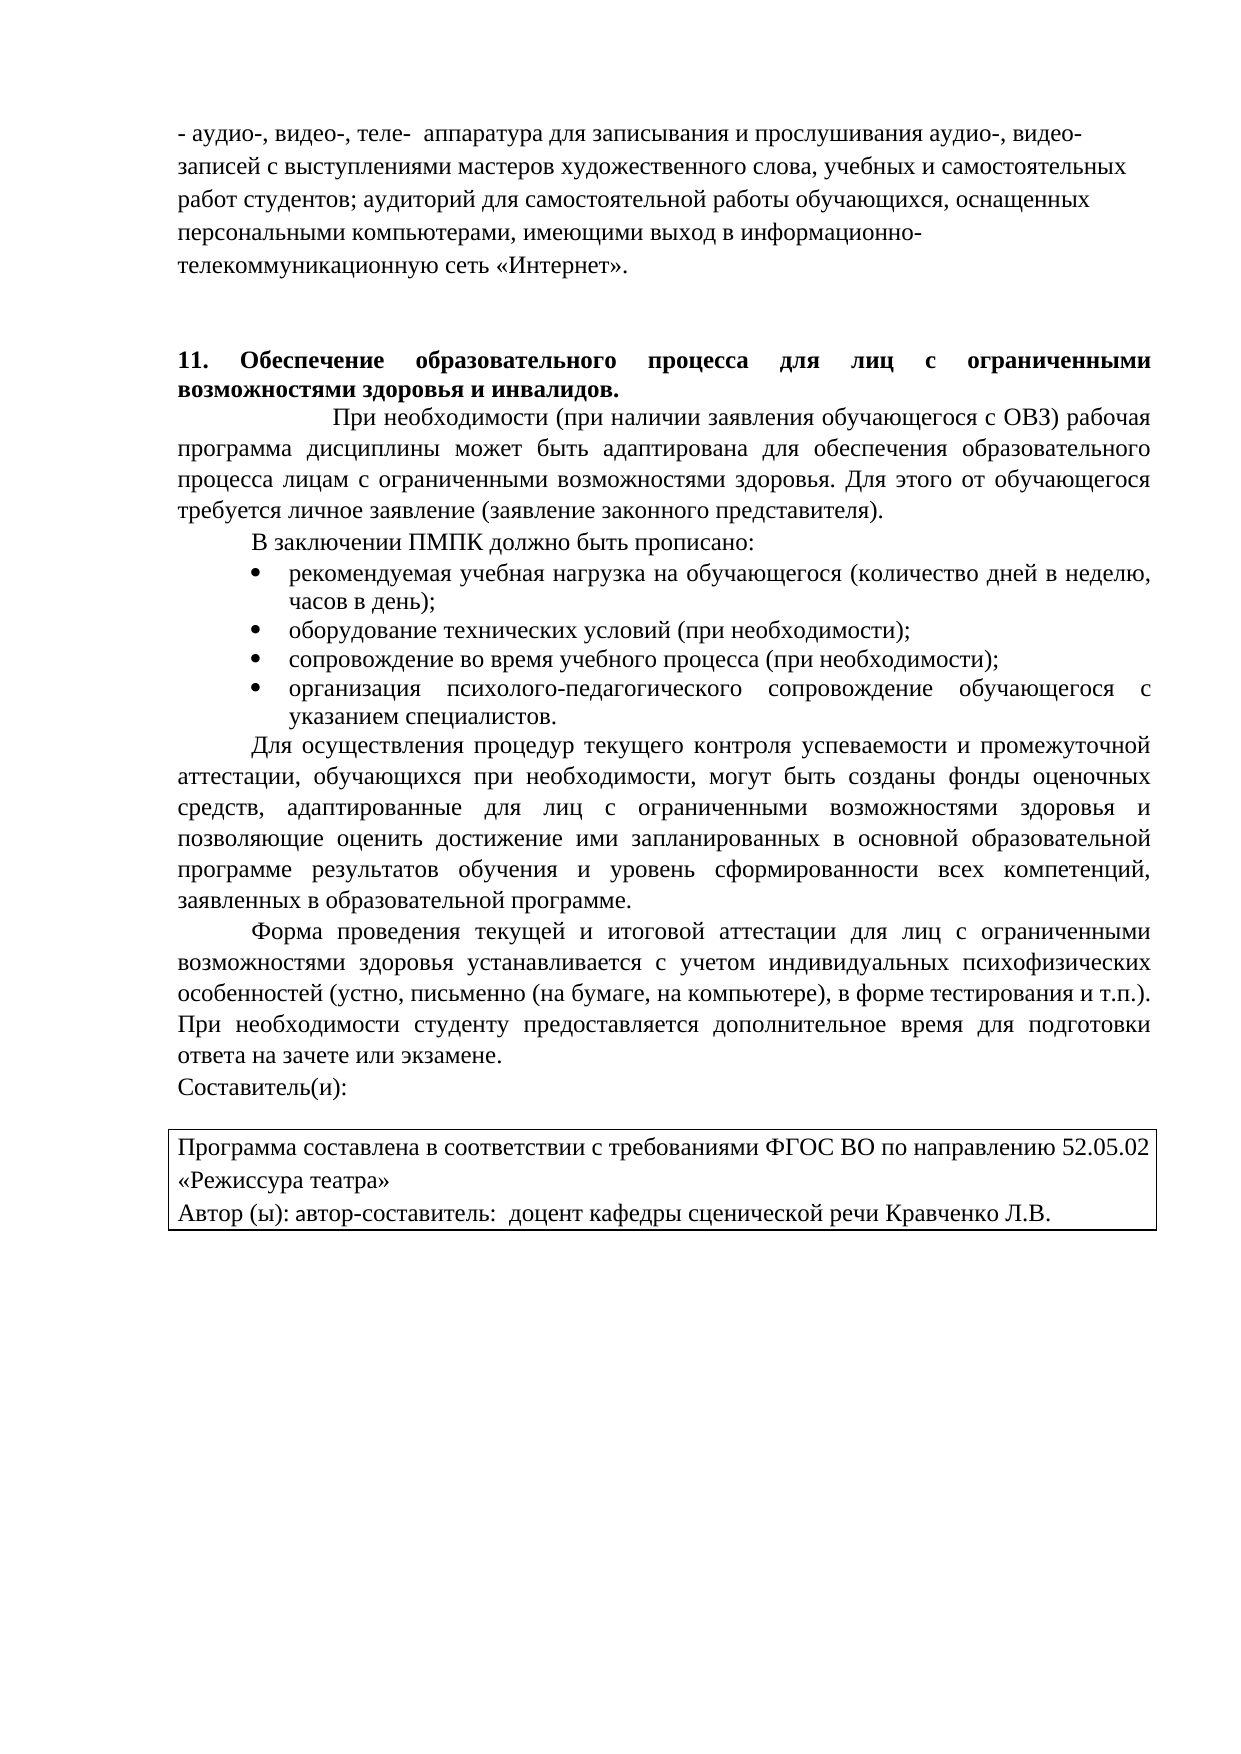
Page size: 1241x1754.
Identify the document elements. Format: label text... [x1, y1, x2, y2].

text Форма проведения текущей и итоговой аттестации для лиц с ограниченными возможностями здоровья устанавливается с учетом индивидуальных психофизических особенностей (устно, письменно (на бумаге, на компьютере), в форме тестирования и т.п.). При необходимости студенту предоставляется дополнительное время для подготовки ответа на зачете или экзамене. [177, 916, 1152, 1069]
list рекомендуемая учебная нагрузка на обучающегося (количество дней в неделю, часов в день); [251, 558, 1152, 615]
text Программа составлена в соответствии с требованиями ФГОС ВО по направлению 52.05.02 [169, 1130, 1156, 1161]
list сопровождение во время учебного процесса (при необходимости); [251, 644, 1152, 673]
text При необходимости (при наличии заявления обучающегося с ОВЗ) рабочая программа дисциплины может быть адаптирована для обеспечения образовательного процесса лицам с ограниченными возможностями здоровья. Для этого от обучающегося требуется личное заявление (заявление законного представителя). [177, 402, 1152, 524]
text Автор (ы): автор-составитель: доцент кафедры сценической речи Кравченко Л.В. [169, 1195, 1156, 1229]
text В заключении ПМПК должно быть прописано: [177, 527, 1152, 555]
text Для осуществления процедур текущего контроля успеваемости и промежуточной аттестации, обучающихся при необходимости, могут быть созданы фонды оценочных средств, адаптированные для лиц с ограниченными возможностями здоровья и позволяющие оценить достижение ими запланированных в основной образовательной программе результатов обучения и уровень сформированности всех компетенций, заявленных в образовательной программе. [177, 730, 1152, 914]
text - аудио-, видео-, теле- аппаратура для записывания и прослушивания аудио-, видео- записей с выступлениями мастеров художественного слова, учебных и самостоятельных работ студентов; аудиторий для самостоятельной работы обучающихся, оснащенных персональными компьютерами, имеющими выход в информационно-телекоммуникационную сеть «Интернет». [177, 118, 1152, 279]
text «Режиссура театра» [169, 1162, 1156, 1194]
list организация психолого-педагогического сопровождение обучающегося с указанием специалистов. [251, 673, 1152, 730]
list оборудование технических условий (при необходимости); [251, 615, 1152, 644]
text 11. Обеспечение образовательного процесса для лиц с ограниченными возможностями здоровья и инвалидов. [177, 345, 1152, 402]
text Составитель(и): [177, 1072, 1152, 1100]
